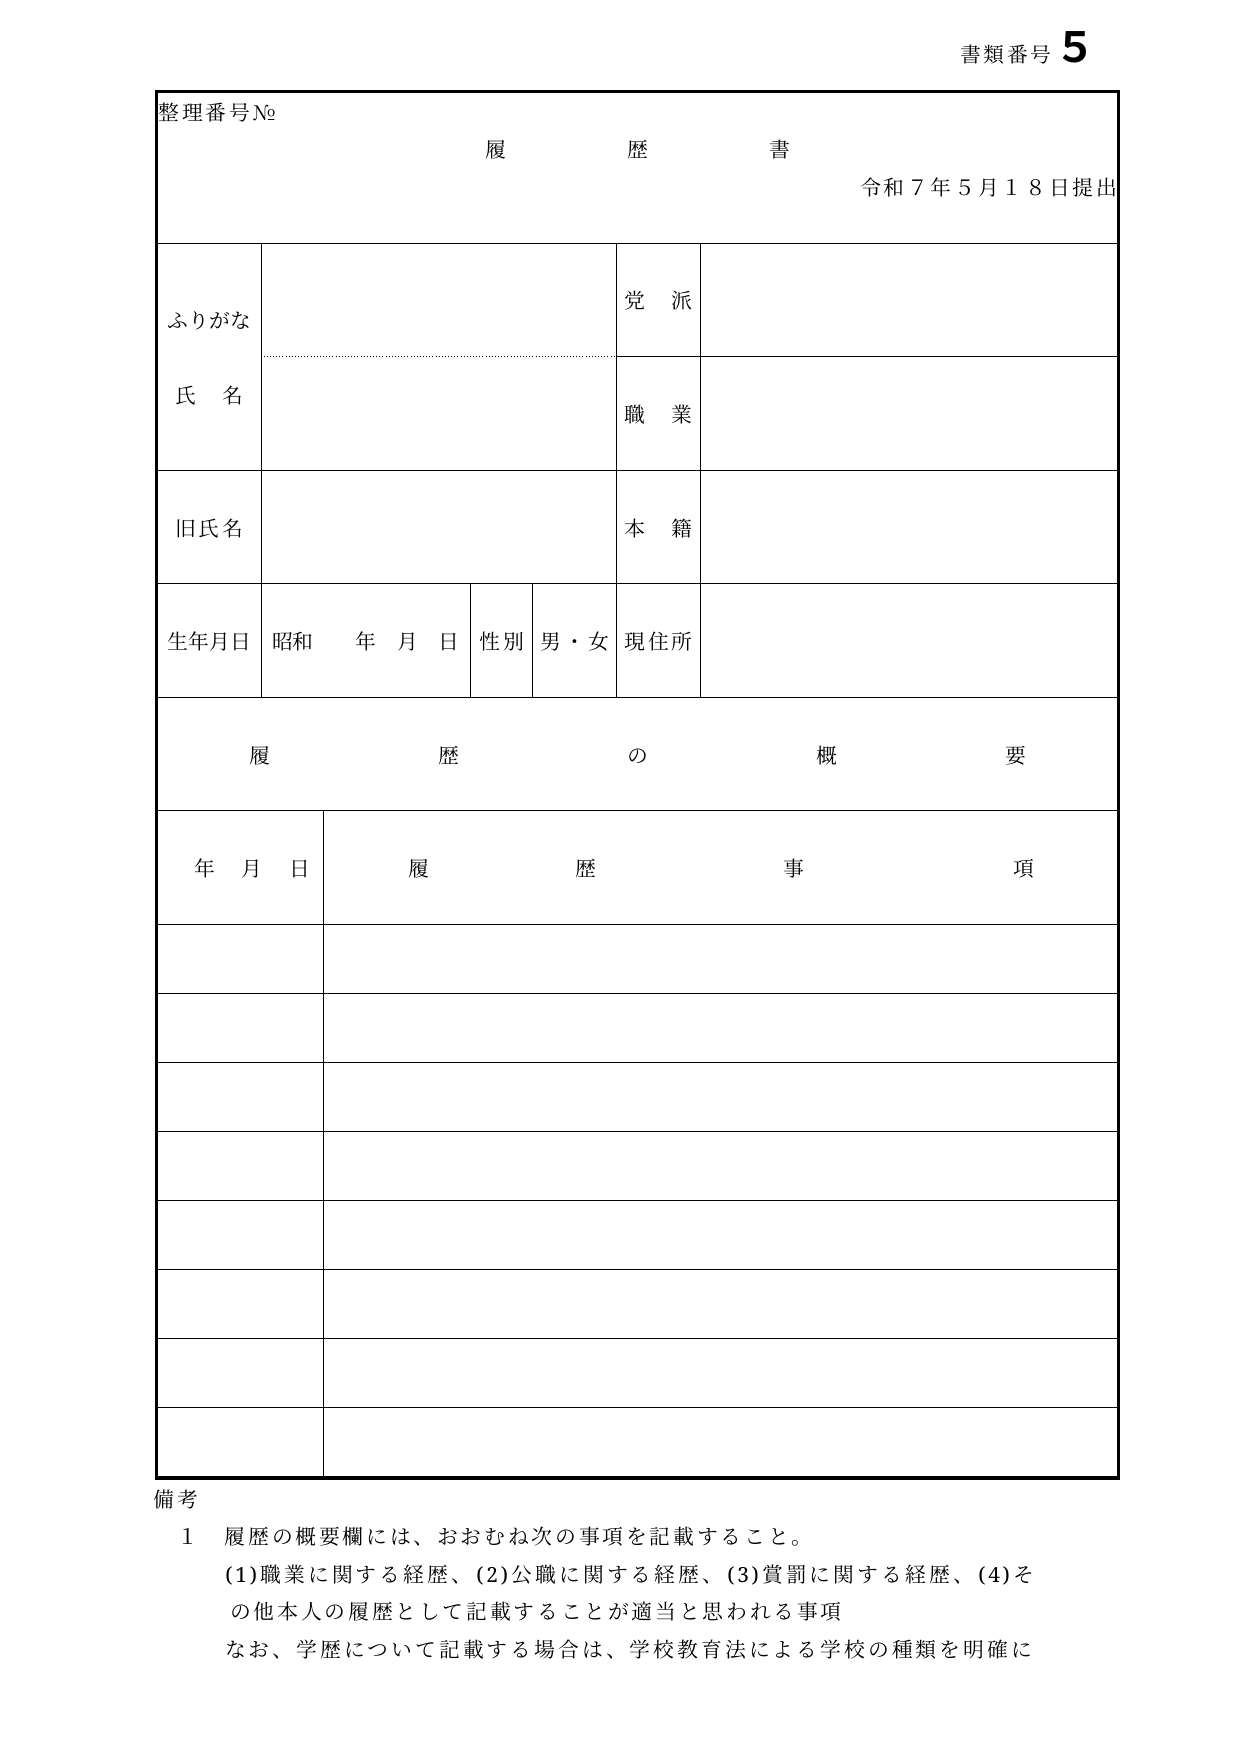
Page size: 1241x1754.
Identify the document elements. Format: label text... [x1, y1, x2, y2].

table_cell [701, 471, 1117, 583]
table_cell 昭和 年 月 日 [262, 584, 470, 697]
table_cell [158, 1132, 323, 1200]
table_cell 本 籍 [617, 471, 700, 583]
table_cell [158, 1270, 323, 1338]
text (1)職業に関する経歴、(2)公職に関する経歴、(3)賞罰に関する経歴、(4)その他本人の履歴として記載することが適当と思われる事項 [177, 1554, 1034, 1629]
table_cell 生年月日 [158, 584, 261, 697]
table_cell [158, 1408, 323, 1476]
table_cell [701, 584, 1117, 697]
table_cell [324, 994, 1117, 1062]
table_cell 旧氏名 [158, 471, 261, 583]
table_cell ふりがな 氏 名 [158, 244, 261, 470]
table_cell [158, 1339, 323, 1407]
table_cell [158, 925, 323, 993]
table_cell [324, 1339, 1117, 1407]
table_cell [262, 356, 616, 470]
table_cell 党 派 [617, 244, 700, 356]
table_cell [701, 244, 1117, 356]
table_cell [701, 357, 1117, 470]
table_cell [324, 1132, 1117, 1200]
table_header 整理番号№ 履 歴 書 令和７年５月１８日提出 [158, 93, 1117, 243]
table_cell [324, 1063, 1117, 1131]
table_cell 現住所 [617, 584, 700, 697]
table_cell [324, 925, 1117, 993]
text 備考 [153, 1479, 1063, 1517]
table_cell [324, 1270, 1117, 1338]
table_cell 性別 [471, 584, 532, 697]
table_cell 男・女 [533, 584, 616, 697]
table_cell [324, 1201, 1117, 1269]
table_cell 年 月 日 [158, 811, 323, 924]
text １ 履歴の概要欄には、おおむね次の事項を記載すること。 [177, 1517, 1063, 1554]
table_cell [262, 471, 616, 583]
table_cell 職 業 [617, 357, 700, 470]
table_cell 履 歴 の 概 要 [158, 698, 1117, 810]
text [177, 1629, 1034, 1667]
table_cell [158, 1201, 323, 1269]
table_cell [262, 244, 616, 356]
table_cell 履 歴 事 項 [324, 811, 1117, 924]
table_cell [158, 1063, 323, 1131]
table_cell [158, 994, 323, 1062]
table_cell [324, 1408, 1117, 1476]
